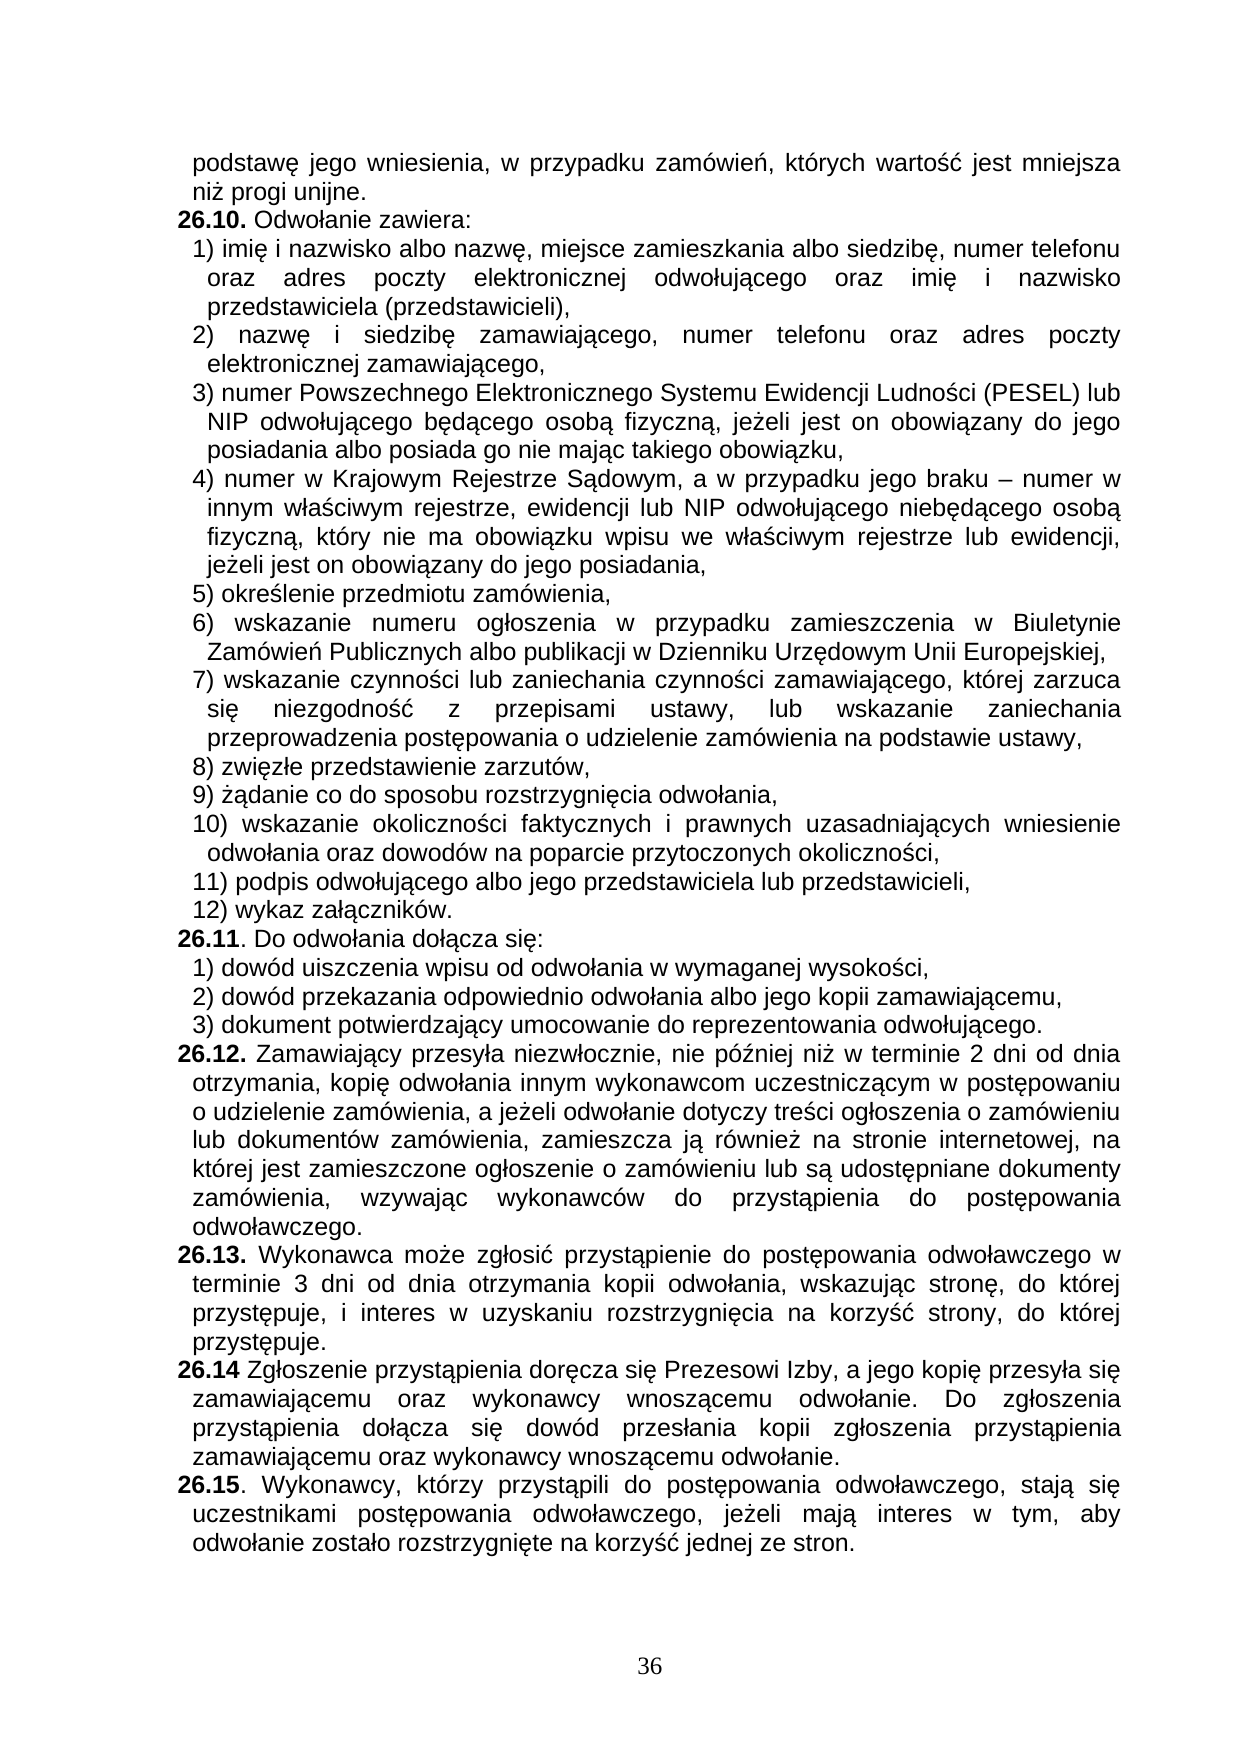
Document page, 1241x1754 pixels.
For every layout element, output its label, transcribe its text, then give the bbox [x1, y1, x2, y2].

text 1) dowód uiszczenia wpisu od odwołania w wymaganej wysokości, [192, 953, 1122, 981]
text 3) dokument potwierdzający umocowanie do reprezentowania odwołującego. [192, 1010, 1122, 1039]
text 7) wskazanie czynności lub zaniechania czynności zamawiającego, której zarzuca się niezgodność z przepisami ustawy, lub wskazanie zaniechania przeprowadzenia postępowania o udzielenie zamówienia na podstawie ustawy, [192, 665, 1122, 751]
text 26.14 Zgłoszenie przystąpienia doręcza się Prezesowi Izby, a jego kopię przesyła się zamawiającemu oraz wykonawcy wnoszącemu odwołanie. Do zgłoszenia przystąpienia dołącza się dowód przesłania kopii zgłoszenia przystąpienia zamawiającemu oraz wykonawcy wnoszącemu odwołanie. [177, 1355, 1122, 1470]
text 6) wskazanie numeru ogłoszenia w przypadku zamieszczenia w Biuletynie Zamówień Publicznych albo publikacji w Dzienniku Urzędowym Unii Europejskiej, [192, 608, 1122, 665]
text 1) imię i nazwisko albo nazwę, miejsce zamieszkania albo siedzibę, numer telefonu oraz adres poczty elektronicznej odwołującego oraz imię i nazwisko przedstawiciela (przedstawicieli), [192, 234, 1122, 320]
text 3) numer Powszechnego Elektronicznego Systemu Ewidencji Ludności (PESEL) lub NIP odwołującego będącego osobą fizyczną, jeżeli jest on obowiązany do jego posiadania albo posiada go nie mając takiego obowiązku, [192, 378, 1122, 464]
text 26.15. Wykonawcy, którzy przystąpili do postępowania odwoławczego, stają się uczestnikami postępowania odwoławczego, jeżeli mają interes w tym, aby odwołanie zostało rozstrzygnięte na korzyść jednej ze stron. [177, 1470, 1122, 1556]
text 5) określenie przedmiotu zamówienia, [192, 579, 1122, 608]
text 8) zwięzłe przedstawienie zarzutów, [192, 751, 1122, 780]
text 9) żądanie co do sposobu rozstrzygnięcia odwołania, [192, 780, 1122, 809]
text 10) wskazanie okoliczności faktycznych i prawnych uzasadniających wniesienie odwołania oraz dowodów na poparcie przytoczonych okoliczności, [192, 809, 1122, 866]
text 2) dowód przekazania odpowiednio odwołania albo jego kopii zamawiającemu, [192, 981, 1122, 1010]
text 26.12. Zamawiający przesyła niezwłocznie, nie później niż w terminie 2 dni od dnia otrzymania, kopię odwołania innym wykonawcom uczestniczącym w postępowaniu o udzielenie zamówienia, a jeżeli odwołanie dotyczy treści ogłoszenia o zamówieniu lub dokumentów zamówienia, zamieszcza ją również na stronie internetowej, na której jest zamieszczone ogłoszenie o zamówieniu lub są udostępniane dokumenty zamówienia, wzywając wykonawców do przystąpienia do postępowania odwoławczego. [177, 1039, 1122, 1240]
text 26.11. Do odwołania dołącza się: [177, 924, 1122, 953]
text 11) podpis odwołującego albo jego przedstawiciela lub przedstawicieli, [192, 866, 1122, 895]
text 2) nazwę i siedzibę zamawiającego, numer telefonu oraz adres poczty elektronicznej zamawiającego, [192, 320, 1122, 378]
text 12) wykaz załączników. [192, 895, 1122, 924]
text 4) numer w Krajowym Rejestrze Sądowym, a w przypadku jego braku – numer w innym właściwym rejestrze, ewidencji lub NIP odwołującego niebędącego osobą fizyczną, który nie ma obowiązku wpisu we właściwym rejestrze lub ewidencji, jeżeli jest on obowiązany do jego posiadania, [192, 464, 1122, 579]
text 26.13. Wykonawca może zgłosić przystąpienie do postępowania odwoławczego w terminie 3 dni od dnia otrzymania kopii odwołania, wskazując stronę, do której przystępuje, i interes w uzyskaniu rozstrzygnięcia na korzyść strony, do której przystępuje. [177, 1240, 1122, 1355]
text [177, 148, 1122, 205]
text 26.10. Odwołanie zawiera: [177, 205, 1122, 234]
